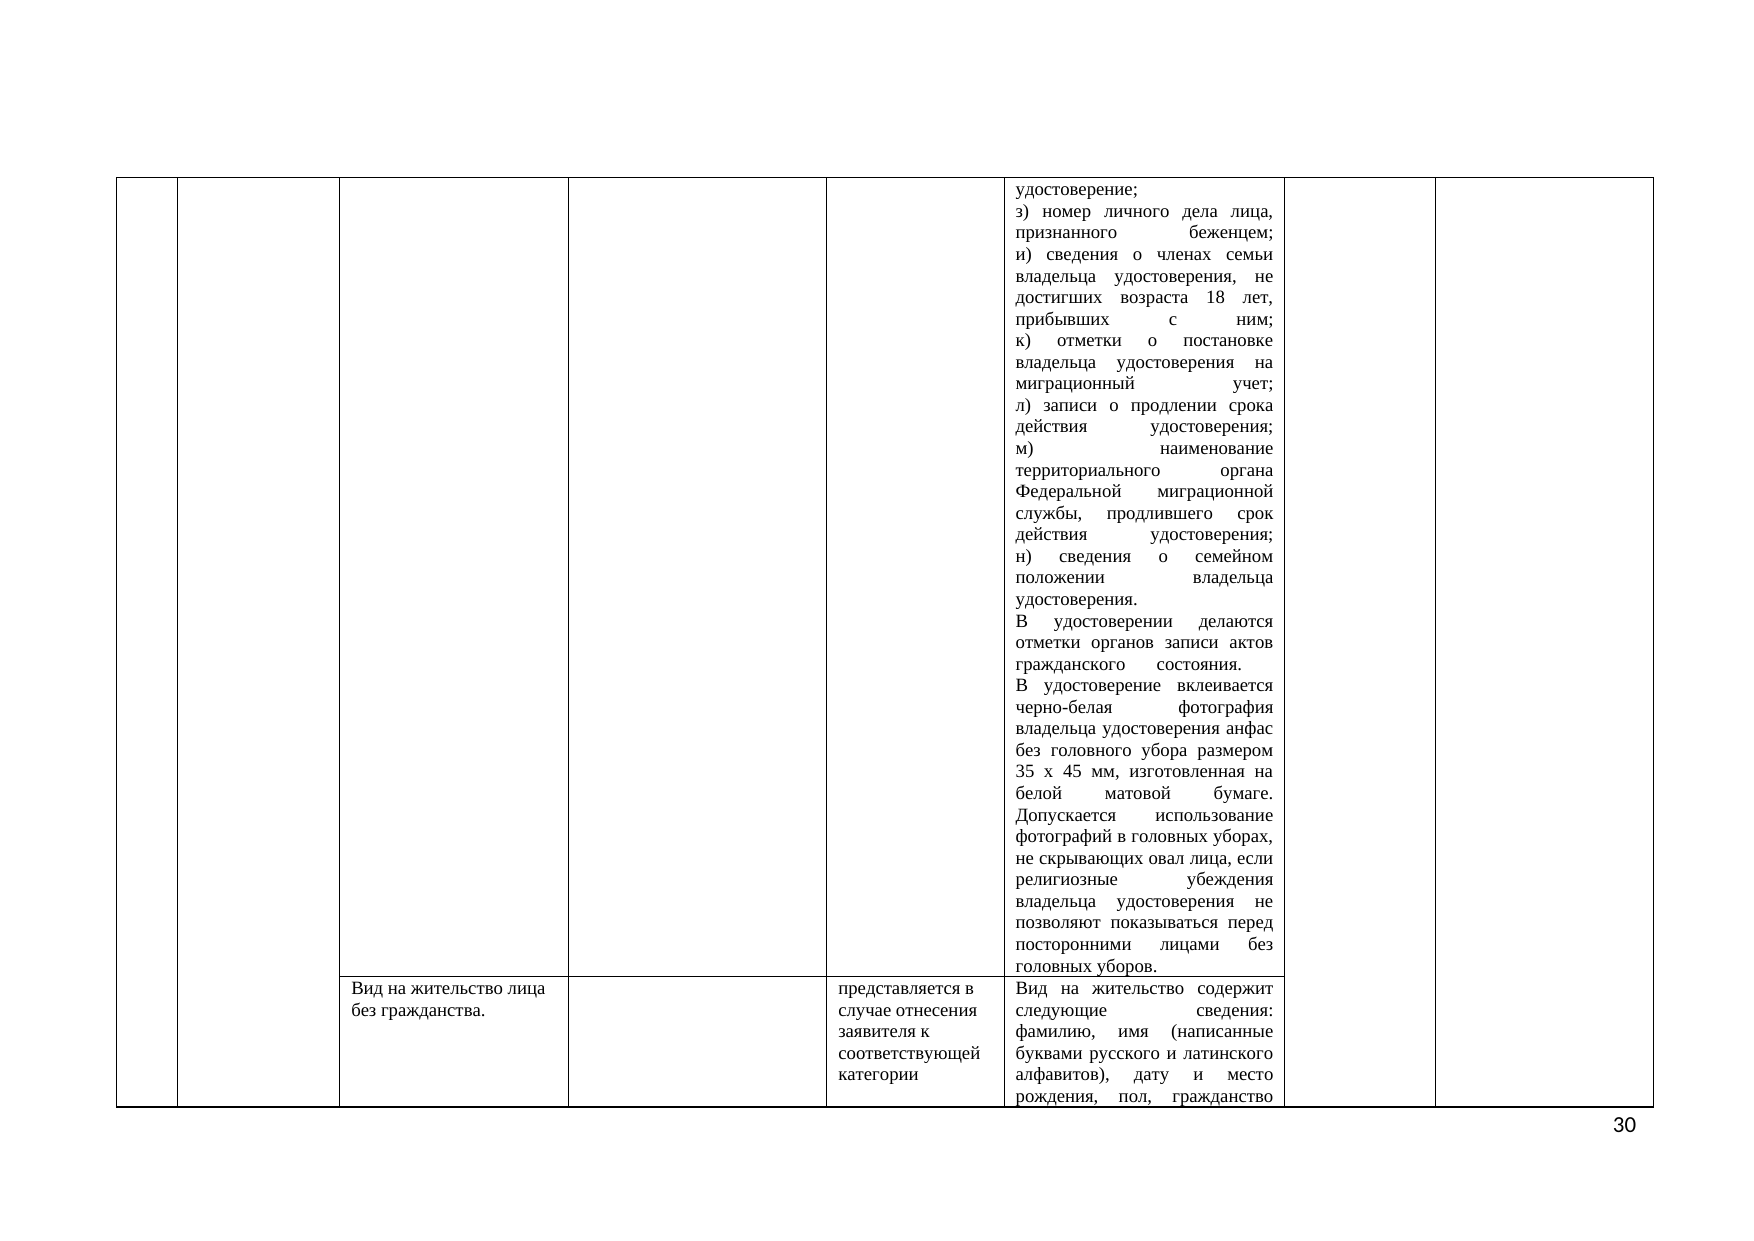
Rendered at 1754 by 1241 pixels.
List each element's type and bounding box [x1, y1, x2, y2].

table_cell [1005, 977, 1284, 1106]
table_cell [1005, 178, 1284, 976]
table_cell [569, 178, 826, 976]
table_cell [340, 178, 568, 976]
table_cell [827, 977, 1004, 1106]
table_cell [827, 178, 1004, 976]
table_cell [340, 977, 568, 1106]
table_cell [569, 977, 826, 1106]
